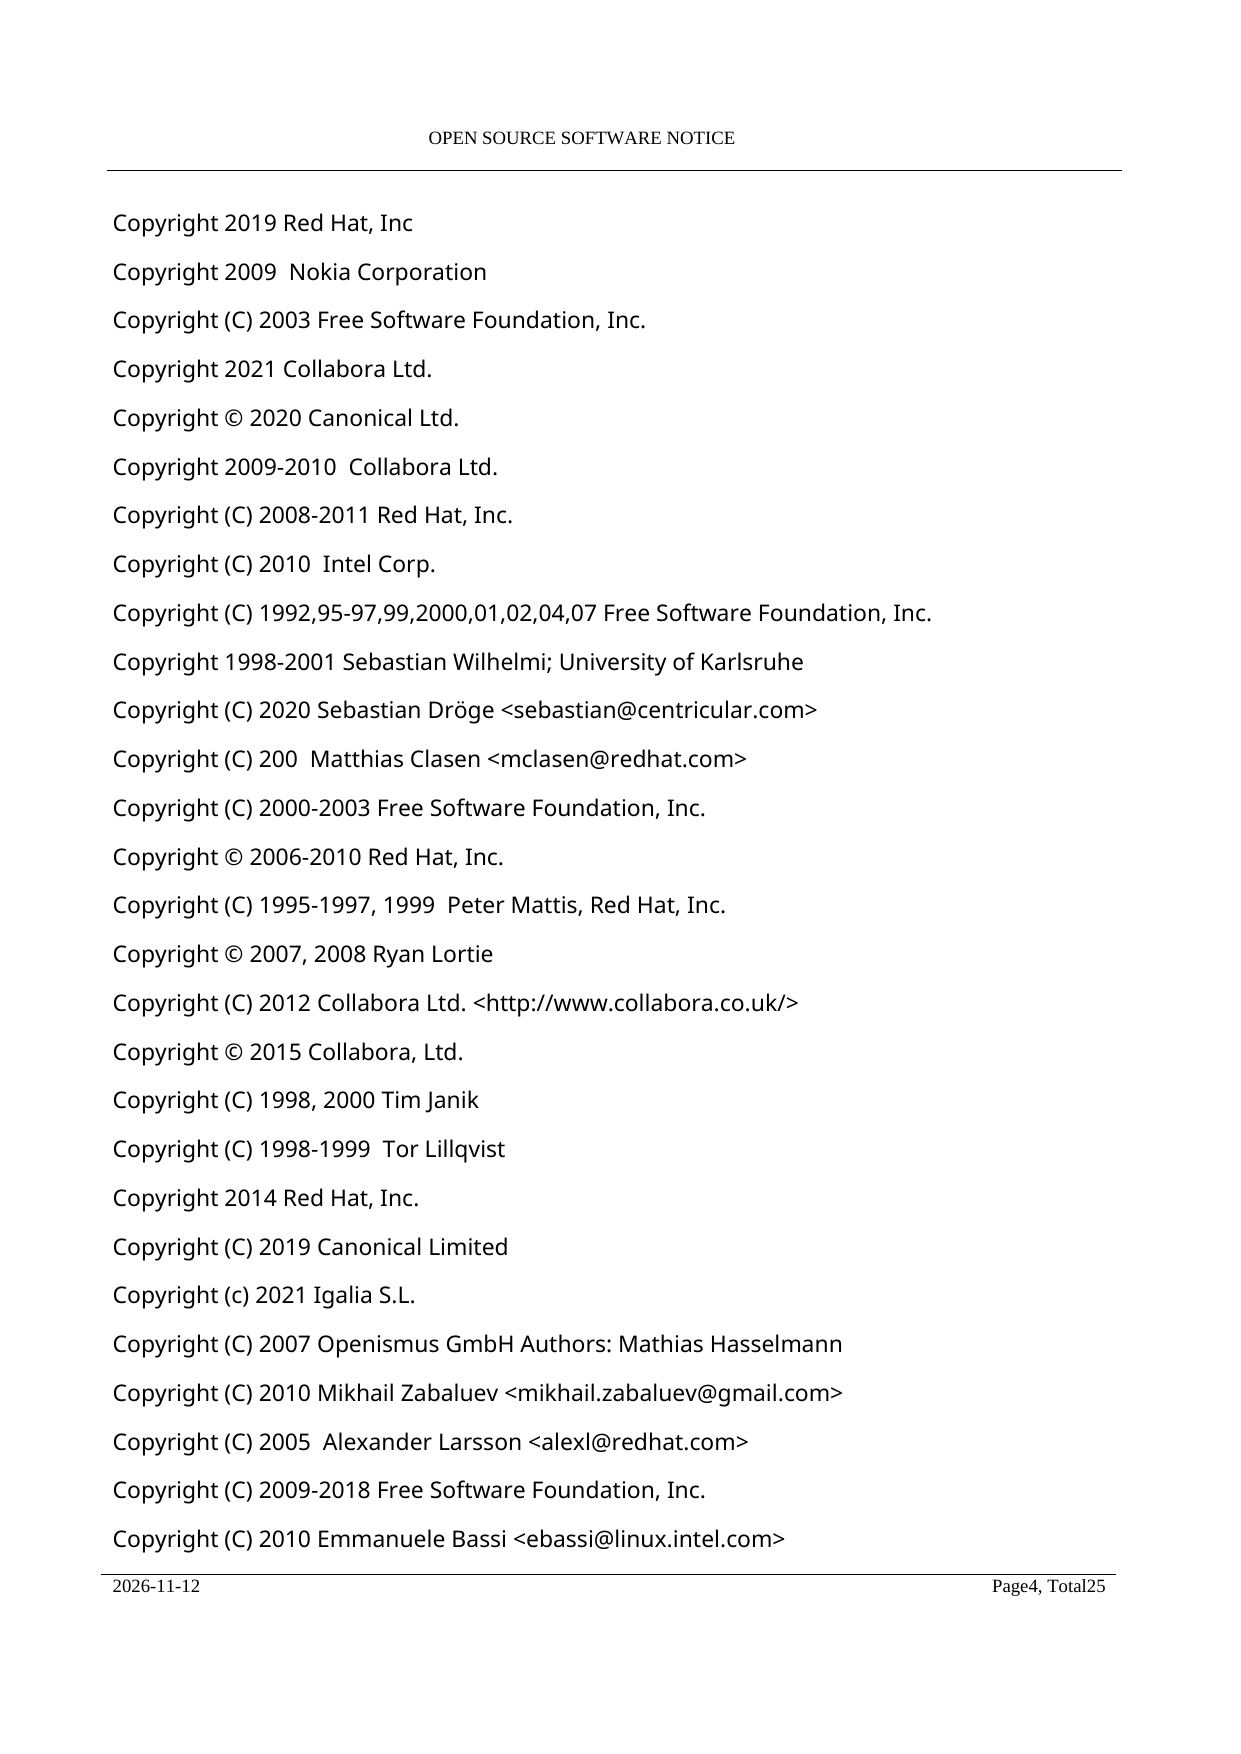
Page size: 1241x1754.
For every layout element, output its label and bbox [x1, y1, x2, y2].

text [112, 206, 1128, 1555]
